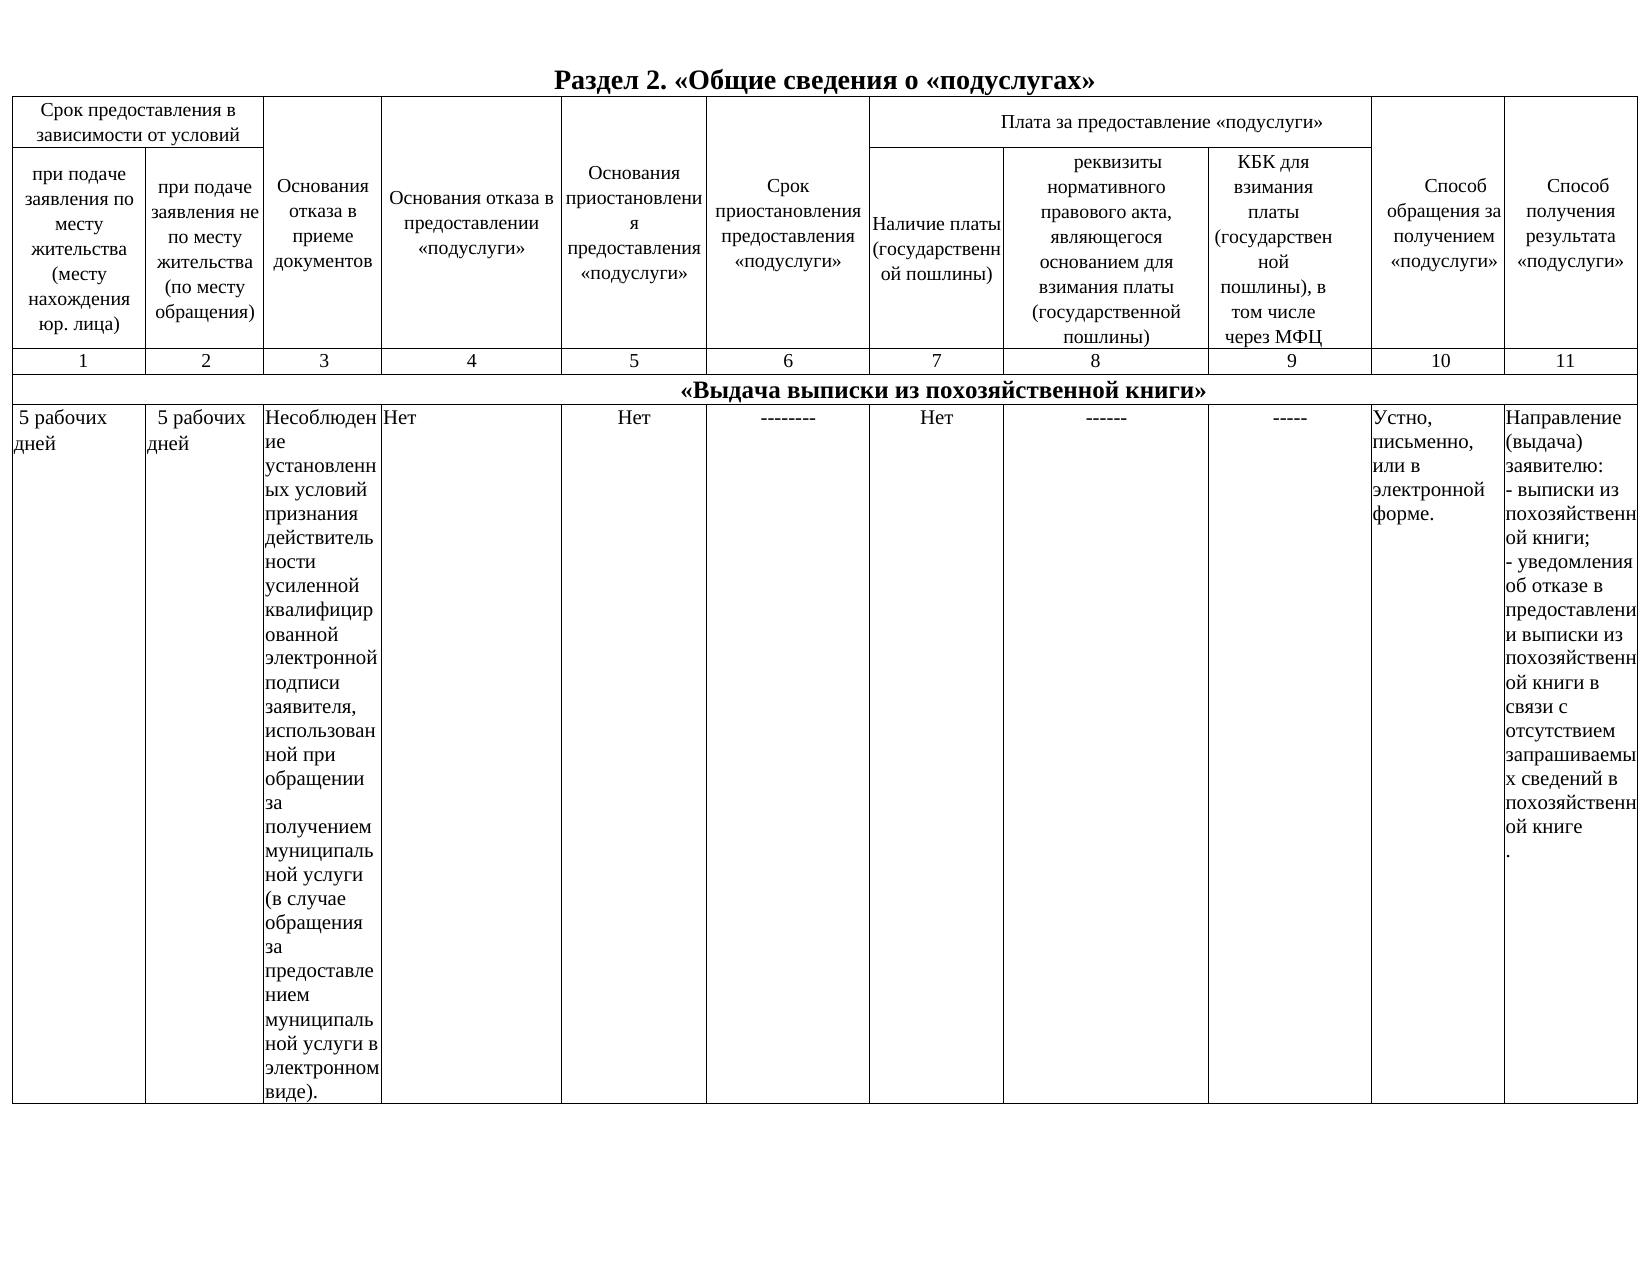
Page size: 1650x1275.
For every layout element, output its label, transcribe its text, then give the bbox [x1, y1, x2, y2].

table_header Основания приостановления предоставления «подуслуги» [562, 97, 706, 348]
table_header Основания отказа в предоставлении «подуслуги» [382, 97, 561, 348]
text Раздел 2. «Общие сведения о «подуслугах» [118, 63, 1532, 96]
table_cell 3 [264, 349, 381, 374]
table_cell 7 [870, 349, 1003, 374]
table_cell Устно, письменно, или в электронной форме. [1372, 405, 1504, 1103]
table_cell при подаче заявления по месту жительства (месту нахождения юр. лица) [13, 148, 145, 348]
table_cell реквизиты нормативного правового акта, являющегося основанием для взимания платы (государственной пошлины) [1004, 148, 1208, 348]
table_cell -------- [707, 405, 869, 1103]
table_header Плата за предоставление «подуслуги» [870, 97, 1371, 147]
table_cell 9 [1209, 349, 1371, 374]
table_cell Нет [870, 405, 1003, 1103]
table_cell 6 [707, 349, 869, 374]
table_cell 2 [146, 349, 263, 374]
table_cell «Выдача выписки из похозяйственной книги» [13, 375, 1637, 404]
table_cell 5 рабочих дней [146, 405, 263, 1103]
table_cell Несоблюдение установленных условий признания действительности усиленной квалифицированной электронной подписи заявителя, использованной при обращении за получением муниципальной услуги (в случае обращения за предоставлением муниципальной услуги в электронном виде). [264, 405, 381, 1103]
table_cell ----- [1209, 405, 1371, 1103]
table_cell Нет [382, 405, 561, 1103]
table_cell 11 [1505, 349, 1637, 374]
table_header Срок приостановления предоставления «подуслуги» [707, 97, 869, 348]
table_cell Направление (выдача) заявителю: - выписки из похозяйственной книги; - уведомления об отказе в предоставлении выписки из похозяйственной книги в связи с отсутствием запрашиваемых сведений в похозяйственной книге . [1505, 405, 1637, 1103]
table_cell 4 [382, 349, 561, 374]
table_cell 5 [562, 349, 706, 374]
table_cell 8 [1004, 349, 1208, 374]
table_header Срок предоставления в зависимости от условий [13, 97, 263, 147]
table_cell 5 рабочих дней [13, 405, 145, 1103]
table_cell КБК для взимания платы (государственной пошлины), в том числе через МФЦ [1209, 148, 1371, 348]
table_cell ------ [1004, 405, 1208, 1103]
table_header Способ обращения за получением «подуслуги» [1372, 97, 1504, 348]
table_cell Нет [562, 405, 706, 1103]
table_cell Наличие платы (государственной пошлины) [870, 148, 1003, 348]
table_header Основания отказа в приеме документов [264, 97, 381, 348]
table_header Способ получения результата «подуслуги» [1505, 97, 1637, 348]
table_cell 10 [1372, 349, 1504, 374]
table_cell при подаче заявления не по месту жительства (по месту обращения) [146, 148, 263, 348]
table_cell 1 [13, 349, 145, 374]
